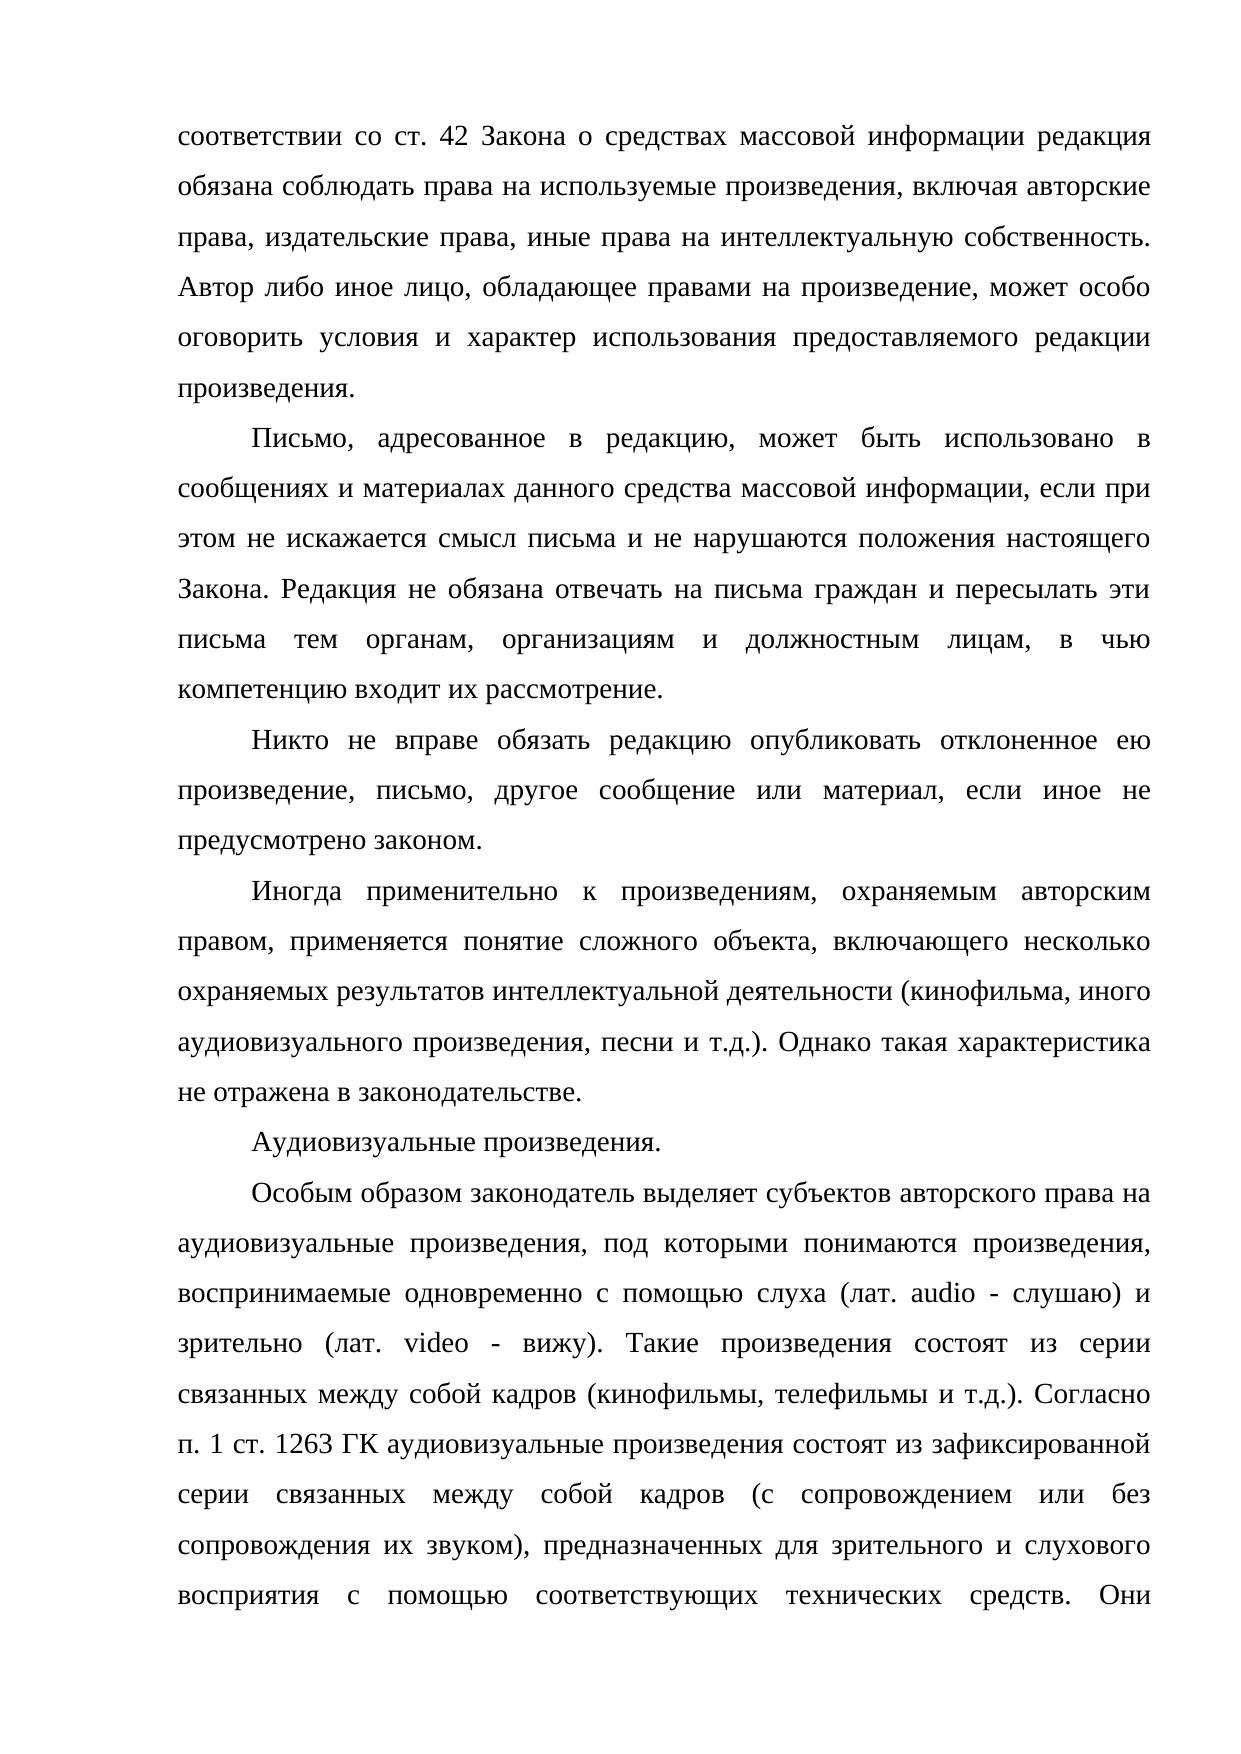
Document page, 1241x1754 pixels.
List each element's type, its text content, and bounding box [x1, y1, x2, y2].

text Аудиовизуальные произведения. [177, 1124, 1152, 1158]
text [177, 1175, 1152, 1611]
text Письмо, адресованное в редакцию, может быть использовано в сообщениях и материалах данного средства массовой информации, если при этом не искажается смысл письма и не нарушаются положения настоящего Закона. Редакция не обязана отвечать на письма граждан и пересылать эти письма тем органам, организациям и должностным лицам, в чью компетенцию входит их рассмотрение. [177, 420, 1152, 705]
text Иногда применительно к произведениям, охраняемым авторским правом, применяется понятие сложного объекта, включающего несколько охраняемых результатов интеллектуальной деятельности (кинофильма, иного аудиовизуального произведения, песни и т.д.). Однако такая характеристика не отражена в законодательстве. [177, 873, 1152, 1108]
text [177, 118, 1152, 403]
text Никто не вправе обязать редакцию опубликовать отклоненное ею произведение, письмо, другое сообщение или материал, если иное не предусмотрено законом. [177, 722, 1152, 856]
